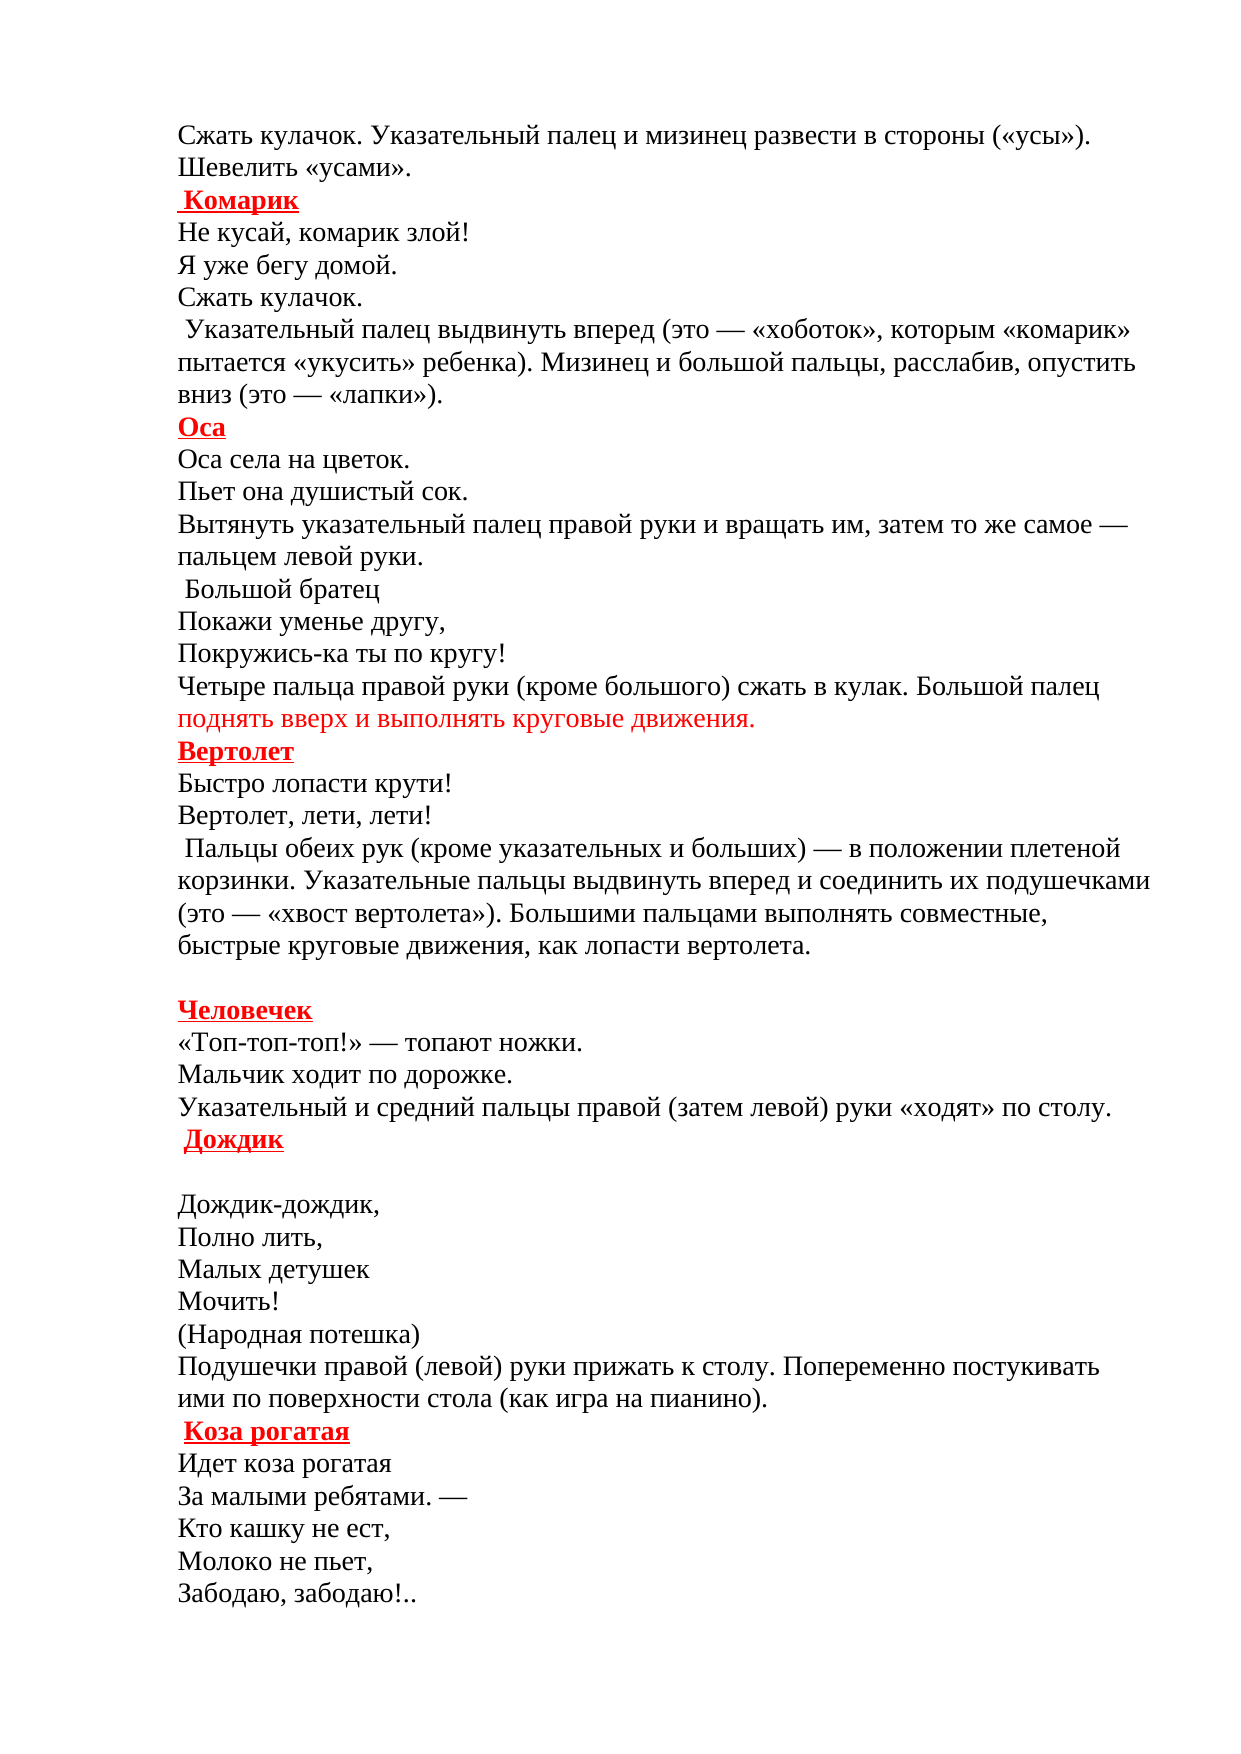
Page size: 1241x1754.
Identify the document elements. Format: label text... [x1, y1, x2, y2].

text Вертолет [177, 734, 1152, 766]
text Коза рогатая [177, 1414, 1152, 1446]
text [177, 118, 1152, 183]
text Комарик [177, 183, 1152, 215]
text Оса села на цветок. Пьет она душистый сок. Вытянуть указательный палец правой руки и вращать им, затем то же самое — пальцем левой руки. Большой братец Покажи уменье другу, Покружись-ка ты по кругу! Четыре пальца правой руки (кроме большого) сжать в кулак. Большой палец поднять вверх и выполнять круговые движения. [177, 442, 1152, 734]
text Дождик-дождик, Полно лить, Малых детушек Мочить! (Народная потешка) Подушечки правой (левой) руки прижать к столу. Попеременно постукивать ими по поверхности стола (как игра на пианино). [177, 1155, 1152, 1414]
text Дождик [177, 1122, 1152, 1155]
text Не кусай, комарик злой! Я уже бегу домой. Сжать кулачок. Указательный палец выдвинуть вперед (это — «хоботок», которым «комарик» пытается «укусить» ребенка). Мизинец и большой пальцы, расслабив, опустить вниз (это — «лапки»). [177, 215, 1152, 410]
text Быстро лопасти крути! Вертолет, лети, лети! Пальцы обеих рук (кроме указательных и больших) — в положении плетеной корзинки. Указательные пальцы выдвинуть вперед и соединить их подушечками (это — «хвост вертолета»). Большими пальцами выполнять совместные, быстрые круговые движения, как лопасти вертолета. [177, 766, 1152, 993]
text «Топ-топ-топ!» — топают ножки. Мальчик ходит по дорожке. Указательный и средний пальцы правой (затем левой) руки «ходят» по столу. [177, 1025, 1152, 1122]
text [177, 1446, 1152, 1608]
text Человечек [177, 993, 1152, 1025]
text Оса [177, 410, 1152, 442]
